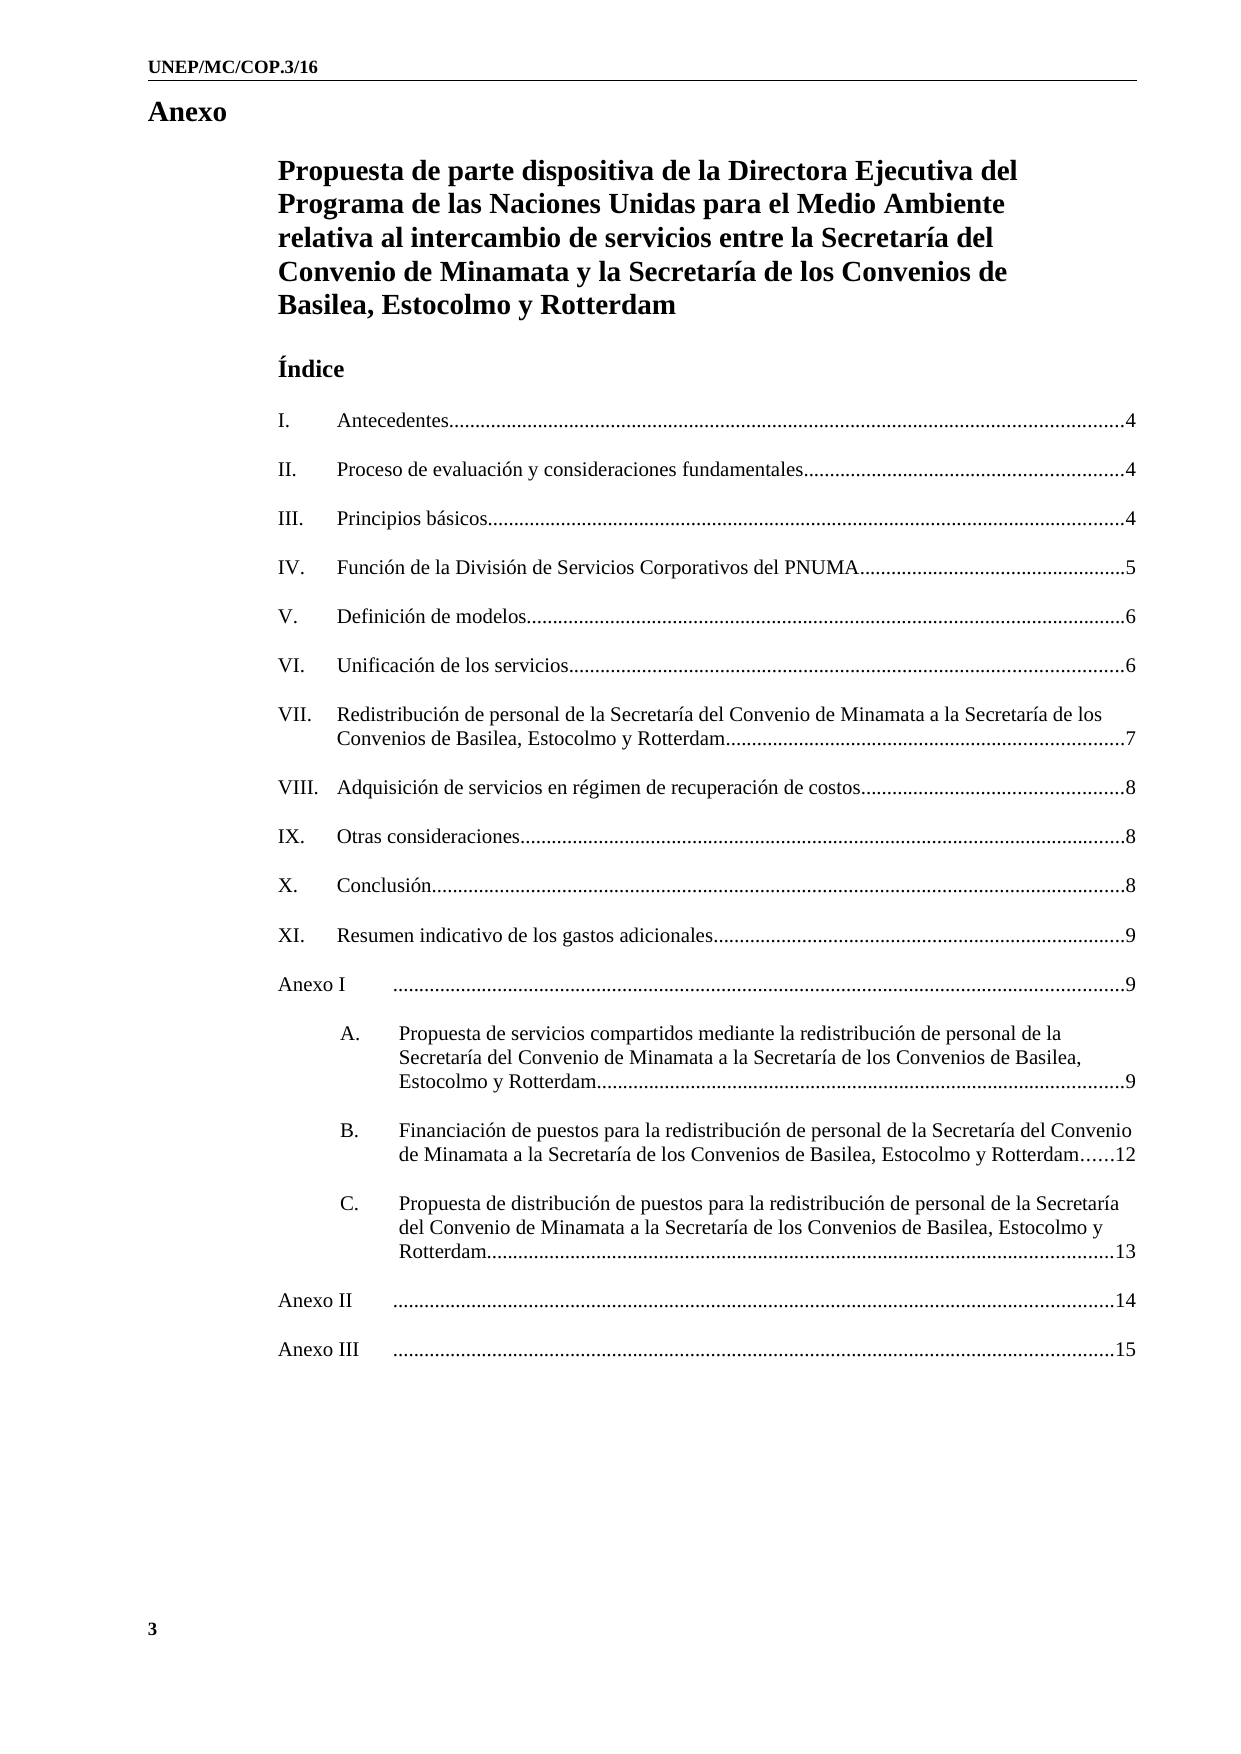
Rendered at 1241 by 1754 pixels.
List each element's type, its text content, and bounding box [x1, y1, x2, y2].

text Propuesta de parte dispositiva de la Directora Ejecutiva del Programa de las Naciones Unidas para el Medio Ambiente relativa al intercambio de servicios entre la Secretaría del Convenio de Minamata y la Secretaría de los Convenios de Basilea, Estocolmo y Rotterdam [278, 153, 1107, 321]
text I. Antecedentes 4 [278, 408, 1137, 432]
text V. Definición de modelos 6 [278, 604, 1137, 628]
text B. Financiación de puestos para la redistribución de personal de la Secretaría del Convenio de Minamata a la Secretaría de los Convenios de Basilea, Estocolmo y Rotterdam 12 [340, 1118, 1137, 1166]
text VIII. Adquisición de servicios en régimen de recuperación de costos 8 [278, 775, 1137, 799]
text Anexo [148, 94, 1107, 128]
text IX. Otras consideraciones 8 [278, 824, 1137, 848]
text Índice [278, 354, 1107, 383]
text C. Propuesta de distribución de puestos para la redistribución de personal de la Secretaría del Convenio de Minamata a la Secretaría de los Convenios de Basilea, Estocolmo y Rotterdam 13 [340, 1191, 1137, 1263]
text VI. Unificación de los servicios 6 [278, 653, 1137, 677]
text XI. Resumen indicativo de los gastos adicionales 9 [278, 922, 1137, 947]
text Anexo III 15 [278, 1337, 1137, 1361]
text A. Propuesta de servicios compartidos mediante la redistribución de personal de la Secretaría del Convenio de Minamata a la Secretaría de los Convenios de Basilea, Estocolmo y Rotterdam 9 [340, 1021, 1137, 1093]
text II. Proceso de evaluación y consideraciones fundamentales 4 [278, 457, 1137, 481]
text X. Conclusión 8 [278, 873, 1137, 897]
text Anexo I 9 [278, 972, 1137, 996]
text VII. Redistribución de personal de la Secretaría del Convenio de Minamata a la Secretaría de los Convenios de Basilea, Estocolmo y Rotterdam 7 [278, 702, 1137, 750]
text IV. Función de la División de Servicios Corporativos del PNUMA 5 [278, 555, 1137, 579]
text III. Principios básicos 4 [278, 506, 1137, 530]
text Anexo II 14 [278, 1288, 1137, 1312]
